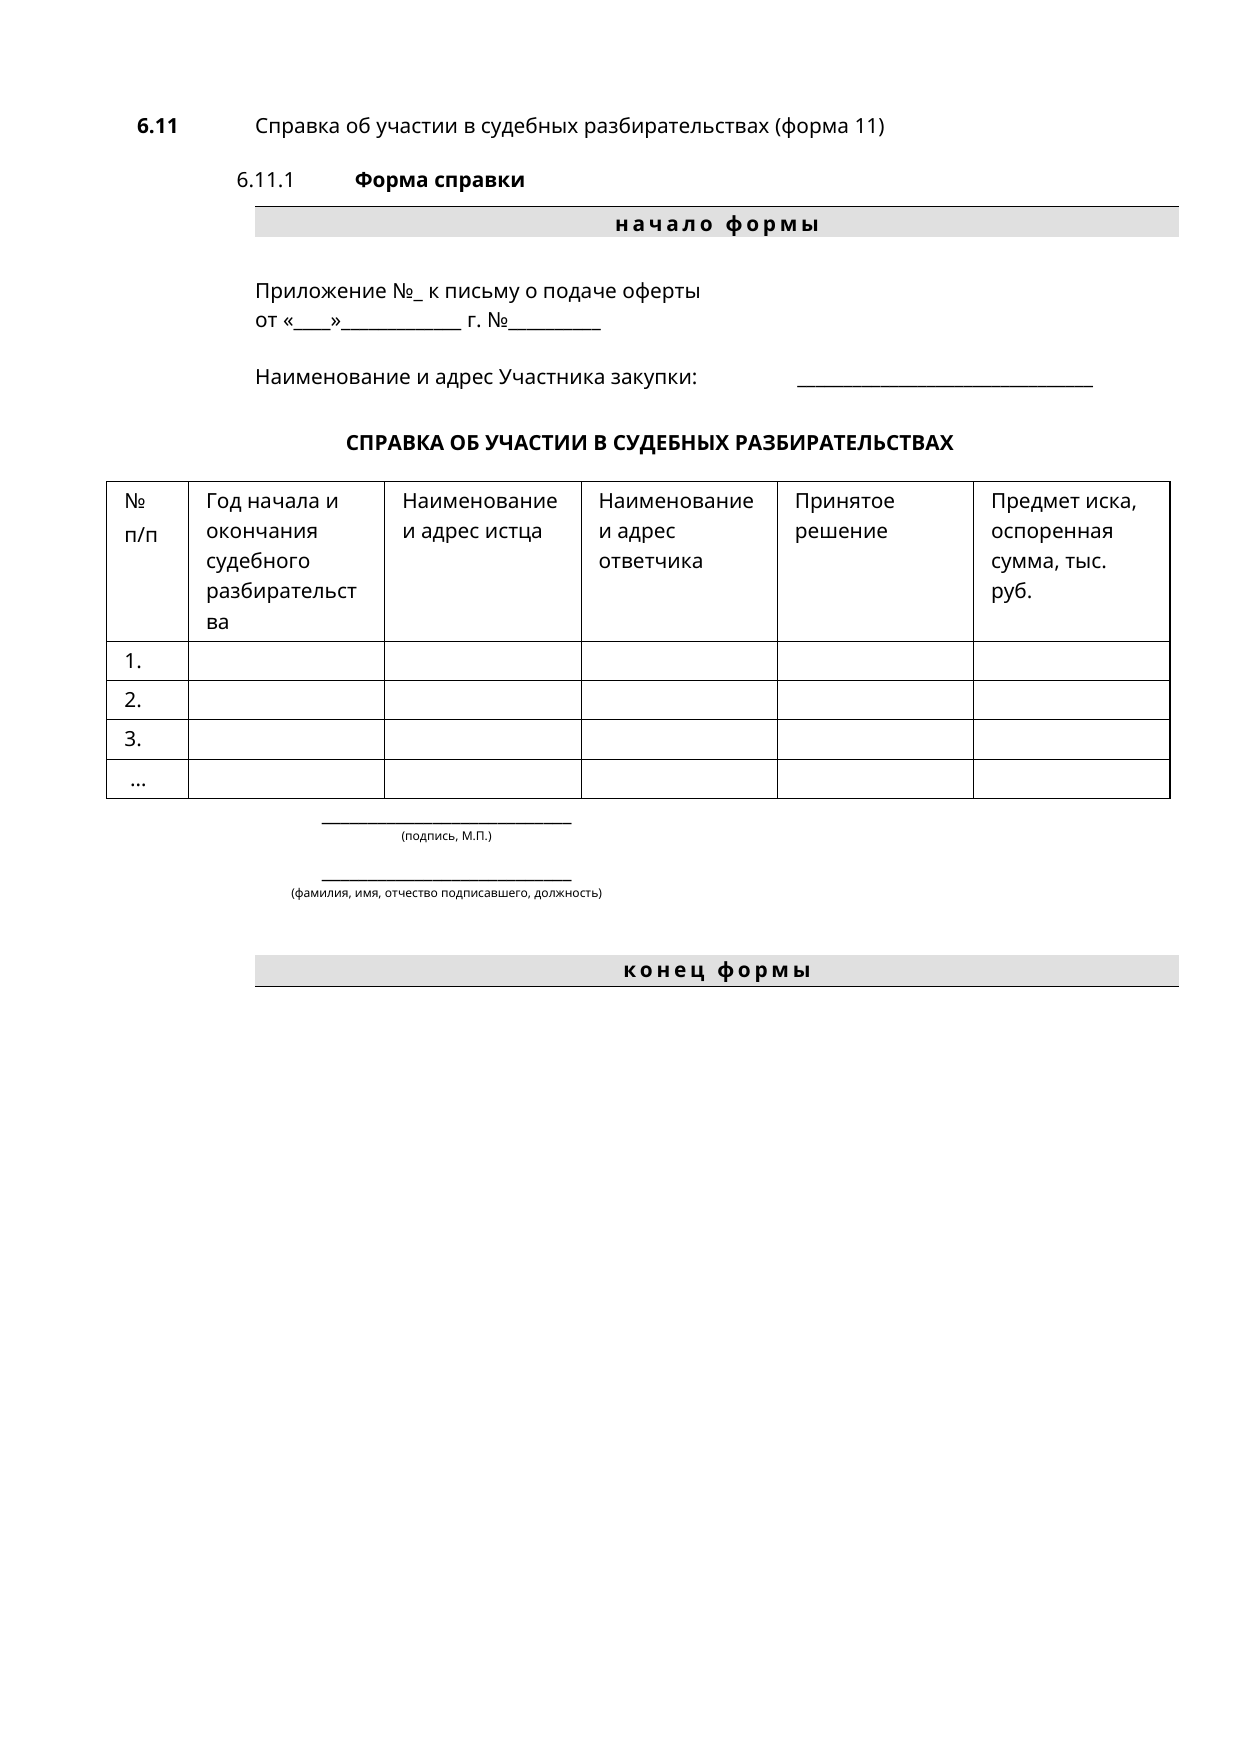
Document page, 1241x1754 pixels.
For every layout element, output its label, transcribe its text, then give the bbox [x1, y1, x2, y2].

table_header № п/п [107, 482, 188, 641]
table_cell [778, 720, 973, 758]
table_header Принятое решение [778, 482, 973, 641]
text ___________________________ [255, 856, 638, 884]
table_cell [385, 720, 581, 758]
table_cell [974, 642, 1169, 680]
table_cell [189, 720, 384, 758]
text Наименование и адрес Участника закупки: ________________________________ [255, 362, 1181, 390]
table_cell [778, 760, 973, 798]
table_cell [385, 760, 581, 798]
table_cell [974, 681, 1169, 719]
table_cell [974, 720, 1169, 758]
table_cell [582, 760, 777, 798]
text Справка об участии в судебных разбирательствах [118, 428, 1181, 456]
text начало формы [255, 207, 1179, 237]
list Форма справки [236, 165, 1181, 193]
table_cell [107, 681, 188, 719]
table_cell [974, 760, 1169, 798]
text конец формы [255, 955, 1179, 986]
table_cell [385, 642, 581, 680]
table_cell [189, 760, 384, 798]
table_cell [385, 681, 581, 719]
table_cell [107, 642, 188, 680]
table_header Наименование и адрес ответчика [582, 482, 777, 641]
table_cell [189, 642, 384, 680]
table_header Год начала и окончания судебного разбирательства [189, 482, 384, 641]
text ___________________________ [255, 799, 638, 827]
table_cell [582, 642, 777, 680]
text Приложение №_ к письму о подаче оферты от «____»_____________ г. №__________ [255, 276, 1181, 333]
table_cell [582, 681, 777, 719]
table_header Предмет иска, оспоренная сумма, тыс. руб. [974, 482, 1169, 641]
table_header Наименование и адрес истца [385, 482, 581, 641]
table_cell [189, 681, 384, 719]
text (подпись, М.П.) [255, 827, 638, 856]
table_cell [582, 720, 777, 758]
table_cell … [107, 760, 188, 798]
table_cell [778, 681, 973, 719]
text (фамилия, имя, отчество подписавшего, должность) [255, 884, 638, 913]
table_cell [778, 642, 973, 680]
table_cell [107, 720, 188, 758]
subtitle Справка об участии в судебных разбирательствах (форма 11) [137, 111, 1181, 140]
